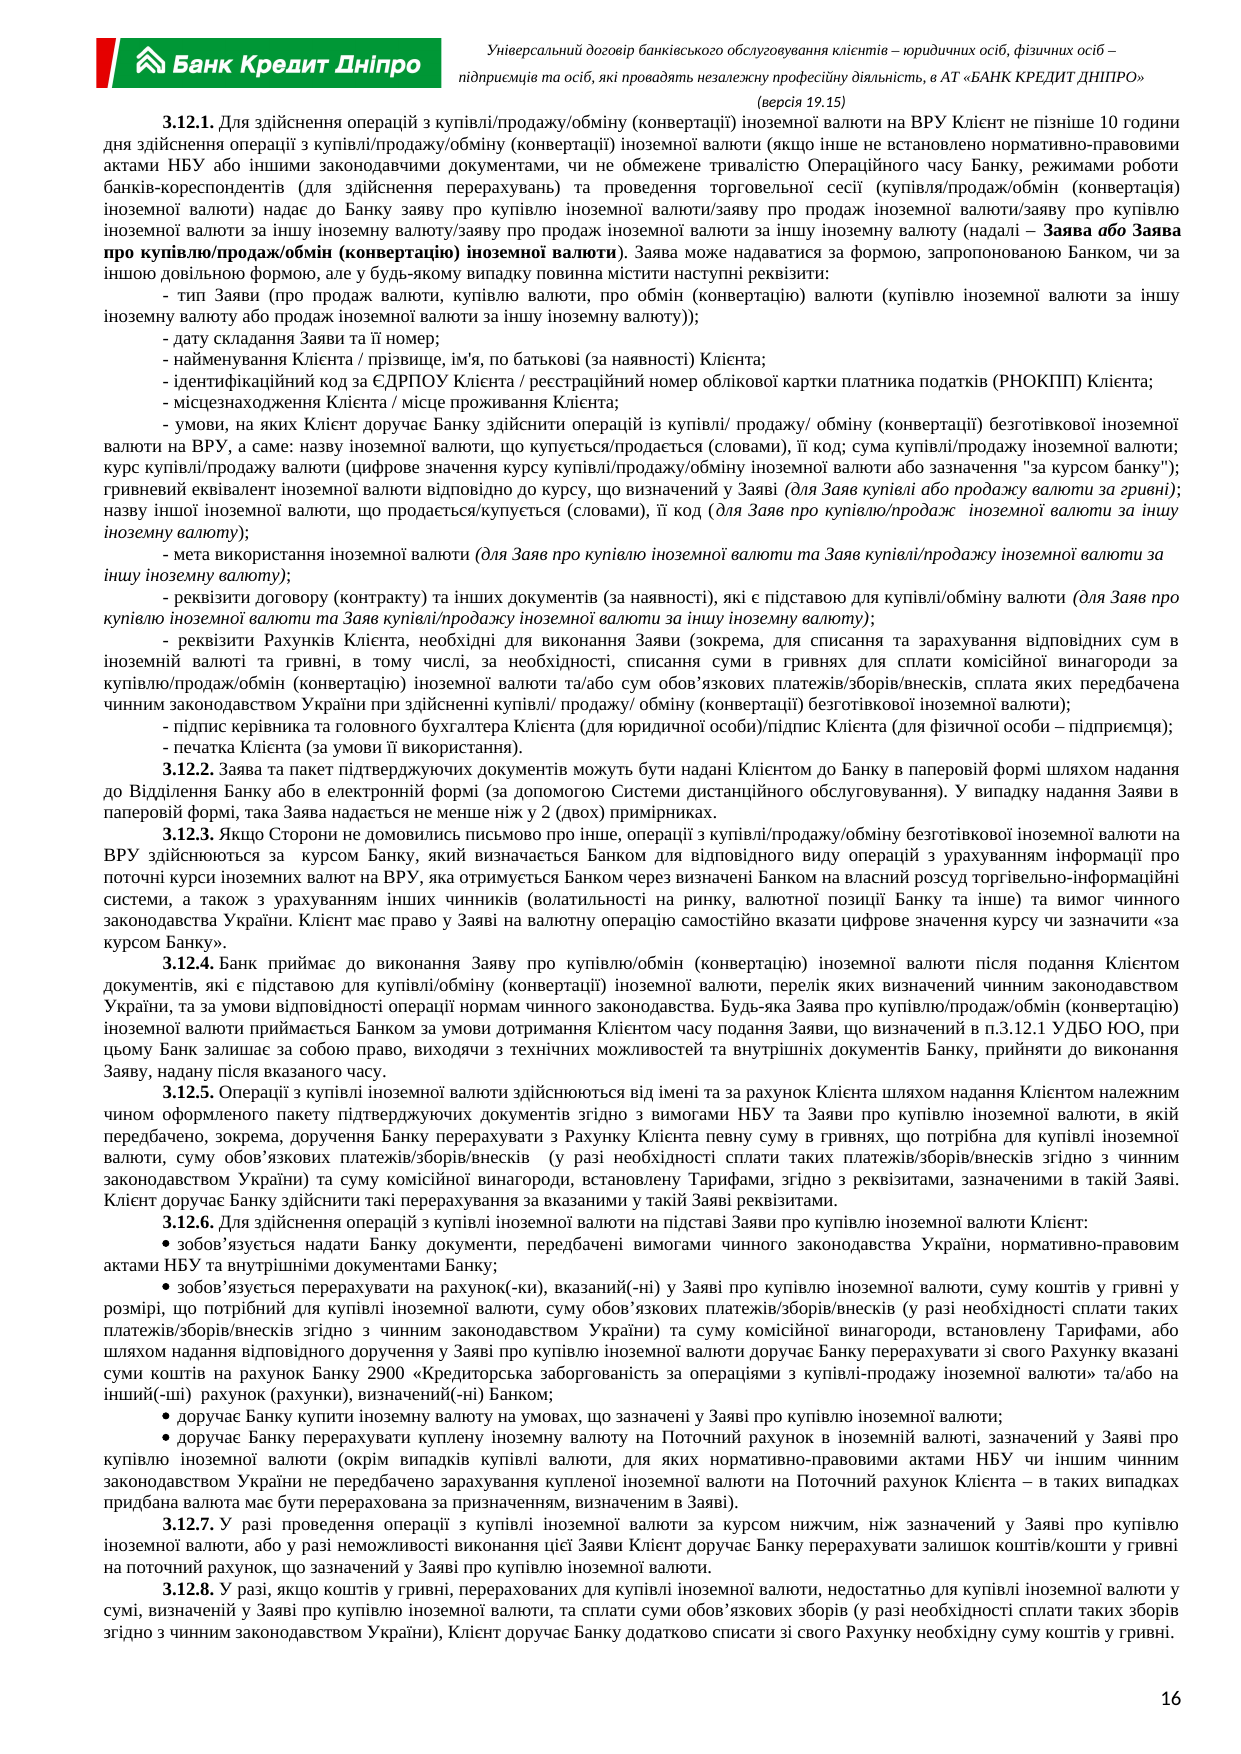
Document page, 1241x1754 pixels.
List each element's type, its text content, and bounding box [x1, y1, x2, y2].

list Якщо Сторони не домовились письмово про інше, операції з купівлі/продажу/обміну безготівкової іноземної валюти на ВРУ здійснюються за курсом Банку, який визначається Банком для відповідного виду операцій з урахуванням інформації про поточні курси іноземних валют на ВРУ, яка отримується Банком через визначені Банком на власний розсуд торгівельно-інформаційні системи, а також з урахуванням інших чинників (волатильності на ринку, валютної позиції Банку та інше) та вимог чинного законодавства України. Клієнт має право у Заяві на валютну операцію самостійно вказати цифрове значення курсу чи зазначити «за курсом Банку». [103, 823, 1181, 952]
list У разі, якщо коштів у гривні, перерахованих для купівлі іноземної валюти, недостатньо для купівлі іноземної валюти у сумі, визначеній у Заяві про купівлю іноземної валюти, та сплати суми обов’язкових зборів (у разі необхідності сплати таких зборів згідно з чинним законодавством України), Клієнт доручає Банку додатково списати зі свого Рахунку необхідну суму коштів у гривні. [103, 1577, 1181, 1642]
text - реквізити договору (контракту) та інших документів (за наявності), які є підставою для купівлі/обміну валюти (для Заяв про купівлю іноземної валюти та Заяв купівлі/продажу іноземної валюти за іншу іноземну валюту); [103, 586, 1181, 629]
list У разі проведення операції з купівлі іноземної валюти за курсом нижчим, ніж зазначений у Заяві про купівлю іноземної валюти, або у разі неможливості виконання цієї Заяви Клієнт доручає Банку перерахувати залишок коштів/кошти у гривні на поточний рахунок, що зазначений у Заяві про купівлю іноземної валюти. [103, 1513, 1181, 1577]
text - тип Заяви (про продаж валюти, купівлю валюти, про обмін (конвертацію) валюти (купівлю іноземної валюти за іншу іноземну валюту або продаж іноземної валюти за іншу іноземну валюту)); [103, 284, 1181, 327]
list Для здійснення операцій з купівлі/продажу/обміну (конвертації) іноземної валюти на ВРУ Клієнт не пізніше 10 години дня здійснення операції з купівлі/продажу/обміну (конвертації) іноземної валюти (якщо інше не встановлено нормативно-правовими актами НБУ або іншими законодавчими документами, чи не обмежене тривалістю Операційного часу Банку, режимами роботи банків-кореспондентів (для здійснення перерахувань) та проведення торговельної сесії (купівля/продаж/обмін (конвертація) іноземної валюти) надає до Банку заяву про купівлю іноземної валюти/заяву про продаж іноземної валюти/заяву про купівлю іноземної валюти за іншу іноземну валюту/заяву про продаж іноземної валюти за іншу іноземну валюту (надалі – Заява або Заява про купівлю/продаж/обмін (конвертацію) іноземної валюти). Заява може надаватися за формою, запропонованою Банком, чи за іншою довільною формою, але у будь-якому випадку повинна містити наступні реквізити: [103, 85, 1181, 284]
text - умови, на яких Клієнт доручає Банку здійснити операцій із купівлі/ продажу/ обміну (конвертації) безготівкової іноземної валюти на ВРУ, а саме: назву іноземної валюти, що купується/продається (словами), її код; сума купівлі/продажу іноземної валюти; курс купівлі/продажу валюти (цифрове значення курсу купівлі/продажу/обміну іноземної валюти або зазначення "за курсом банку"); гривневий еквівалент іноземної валюти відповідно до курсу, що визначений у Заяві (для Заяв купівлі або продажу валюти за гривні); назву іншої іноземної валюти, що продається/купується (словами), її код (для Заяв про купівлю/продаж іноземної валюти за іншу іноземну валюту); [103, 413, 1181, 542]
text - мета використання іноземної валюти (для Заяв про купівлю іноземної валюти та Заяв купівлі/продажу іноземної валюти за іншу іноземну валюту); [103, 542, 1181, 586]
picture [96, 38, 442, 88]
list зобов’язується перерахувати на рахунок(-ки), вказаний(-ні) у Заяві про купівлю іноземної валюти, суму коштів у гривні у розмірі, що потрібний для купівлі іноземної валюти, суму обов’язкових платежів/зборів/внесків (у разі необхідності сплати таких платежів/зборів/внесків згідно з чинним законодавством України) та суму комісійної винагороди, встановлену Тарифами, або шляхом надання відповідного доручення у Заяві про купівлю іноземної валюти доручає Банку перерахувати зі свого Рахунку вказані суми коштів на рахунок Банку 2900 «Кредиторська заборгованість за операціями з купівлі-продажу іноземної валюти» та/або на інший(-ші) рахунок (рахунки), визначений(-ні) Банком; [103, 1276, 1181, 1405]
list доручає Банку купити іноземну валюту на умовах, що зазначені у Заяві про купівлю іноземної валюти; [103, 1405, 1181, 1426]
list Для здійснення операцій з купівлі іноземної валюти на підставі Заяви про купівлю іноземної валюти Клієнт: [103, 1211, 1181, 1232]
text - печатка Клієнта (за умови її використання). [103, 736, 1181, 758]
list Банк приймає до виконання Заяву про купівлю/обмін (конвертацію) іноземної валюти після подання Клієнтом документів, які є підставою для купівлі/обміну (конвертації) іноземної валюти, перелік яких визначений чинним законодавством України, та за умови відповідності операції нормам чинного законодавства. Будь-яка Заява про купівлю/продаж/обмін (конвертацію) іноземної валюти приймається Банком за умови дотримання Клієнтом часу подання Заяви, що визначений в п.3.12.1 УДБО ЮО, при цьому Банк залишає за собою право, виходячи з технічних можливостей та внутрішніх документів Банку, прийняти до виконання Заяву, надану після вказаного часу. [103, 952, 1181, 1081]
list зобов’язується надати Банку документи, передбачені вимогами чинного законодавства України, нормативно-правовим актами НБУ та внутрішніми документами Банку; [103, 1232, 1181, 1276]
list доручає Банку перерахувати куплену іноземну валюту на Поточний рахунок в іноземній валюті, зазначений у Заяві про купівлю іноземної валюти (окрім випадків купівлі валюти, для яких нормативно-правовими актами НБУ чи іншим чинним законодавством України не передбачено зарахування купленої іноземної валюти на Поточний рахунок Клієнта – в таких випадках придбана валюта має бути перерахована за призначенням, визначеним в Заяві). [103, 1426, 1181, 1513]
text - місцезнаходження Клієнта / місце проживання Клієнта; [103, 391, 1181, 413]
text - дату складання Заяви та її номер; [103, 327, 1181, 348]
text - найменування Клієнта / прізвище, ім'я, по батькові (за наявності) Клієнта; [103, 348, 1181, 370]
text - реквізити Рахунків Клієнта, необхідні для виконання Заяви (зокрема, для списання та зарахування відповідних сум в іноземній валюті та гривні, в тому числі, за необхідності, списання суми в гривнях для сплати комісійної винагороди за купівлю/продаж/обмін (конвертацію) іноземної валюти та/або сум обов’язкових платежів/зборів/внесків, сплата яких передбачена чинним законодавством України при здійсненні купівлі/ продажу/ обміну (конвертації) безготівкової іноземної валюти); [103, 629, 1181, 715]
text - підпис керівника та головного бухгалтера Клієнта (для юридичної особи)/підпис Клієнта (для фізичної особи – підприємця); [103, 715, 1181, 736]
list Заява та пакет підтверджуючих документів можуть бути надані Клієнтом до Банку в паперовій формі шляхом надання до Відділення Банку або в електронній формі (за допомогою Системи дистанційного обслуговування). У випадку надання Заяви в паперовій формі, така Заява надається не менше ніж у 2 (двох) примірниках. [103, 758, 1181, 823]
text - ідентифікаційний код за ЄДРПОУ Клієнта / реєстраційний номер облікової картки платника податків (РНОКПП) Клієнта; [103, 370, 1181, 391]
list Операції з купівлі іноземної валюти здійснюються від імені та за рахунок Клієнта шляхом надання Клієнтом належним чином оформленого пакету підтверджуючих документів згідно з вимогами НБУ та Заяви про купівлю іноземної валюти, в якій передбачено, зокрема, доручення Банку перерахувати з Рахунку Клієнта певну суму в гривнях, що потрібна для купівлі іноземної валюти, суму обов’язкових платежів/зборів/внесків (у разі необхідності сплати таких платежів/зборів/внесків згідно з чинним законодавством України) та суму комісійної винагороди, встановлену Тарифами, згідно з реквізитами, зазначеними в такій Заяві. Клієнт доручає Банку здійснити такі перерахування за вказаними у такій Заяві реквізитами. [103, 1081, 1181, 1211]
